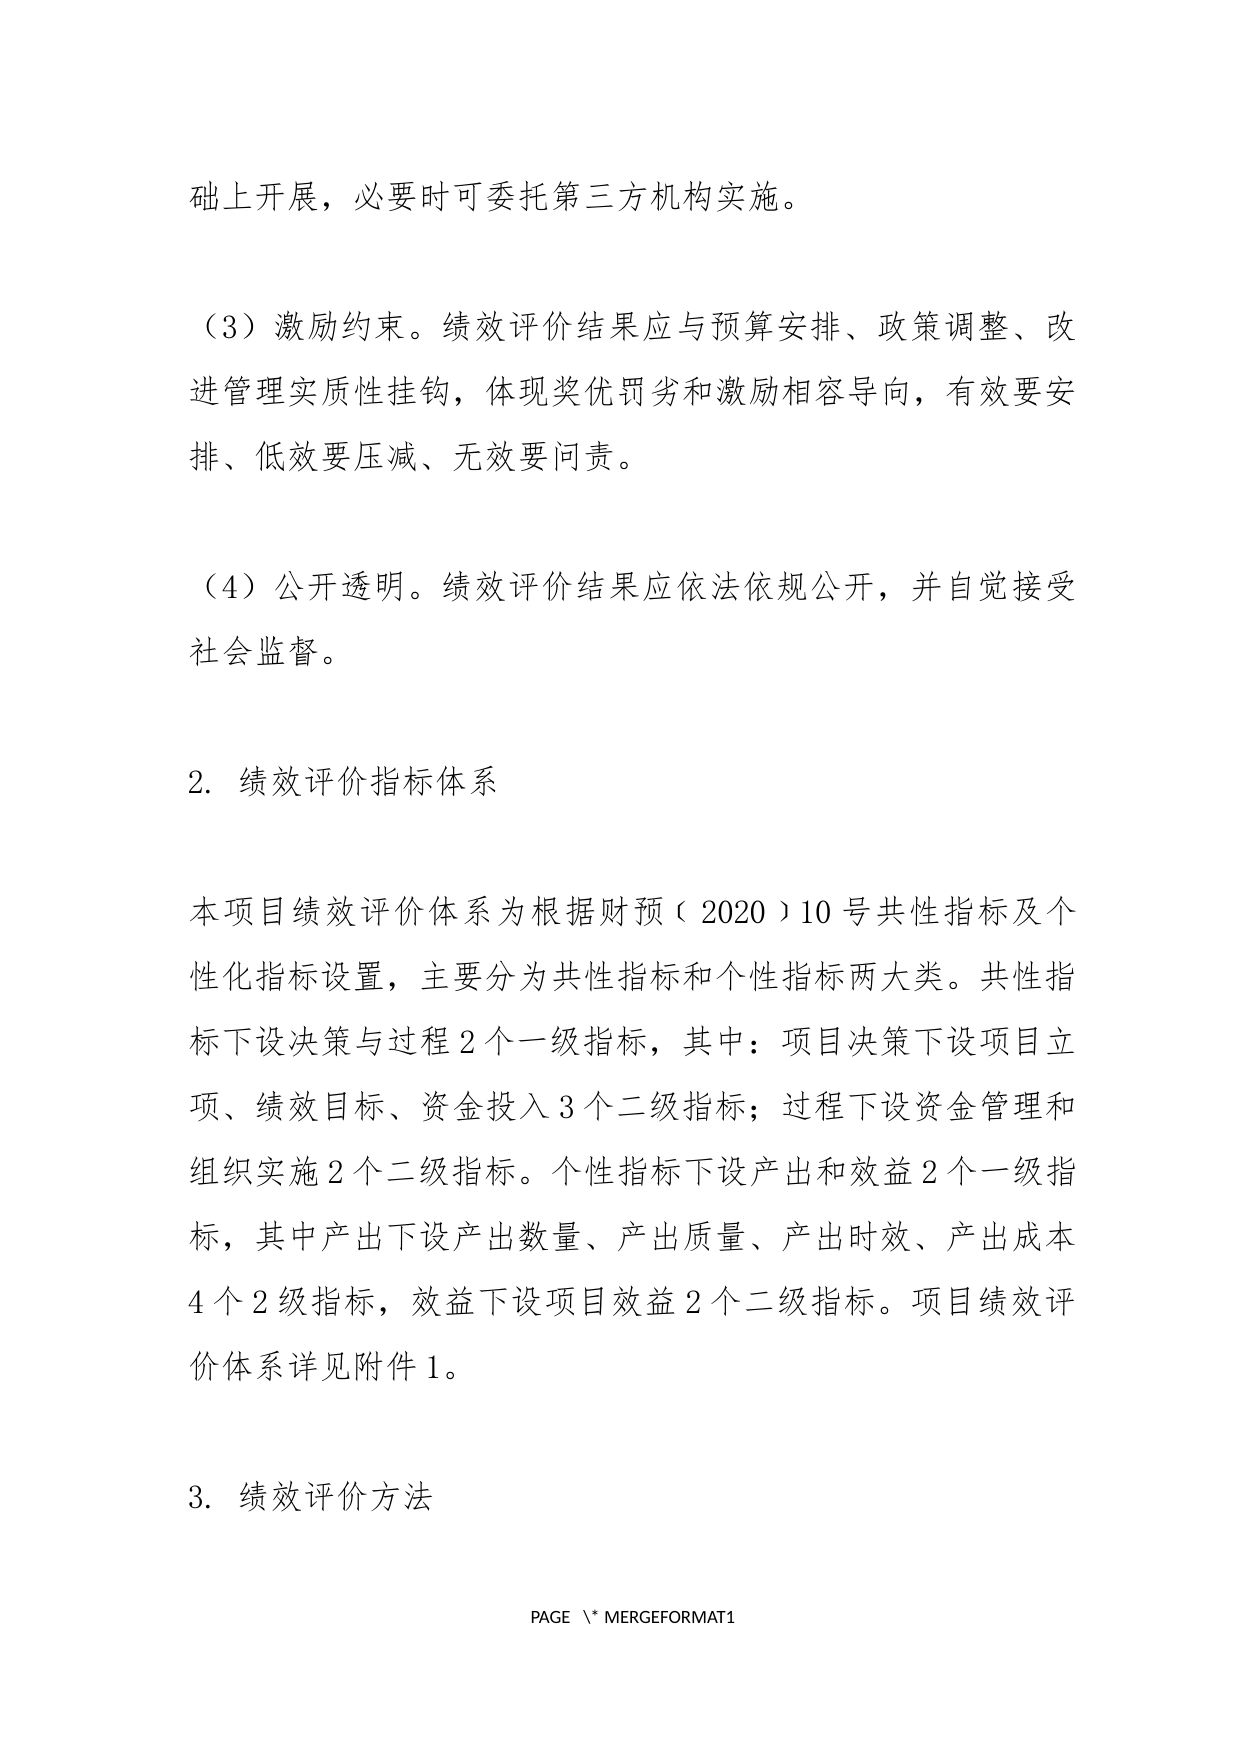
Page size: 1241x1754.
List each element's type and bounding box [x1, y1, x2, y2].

text [187, 162, 1078, 1527]
